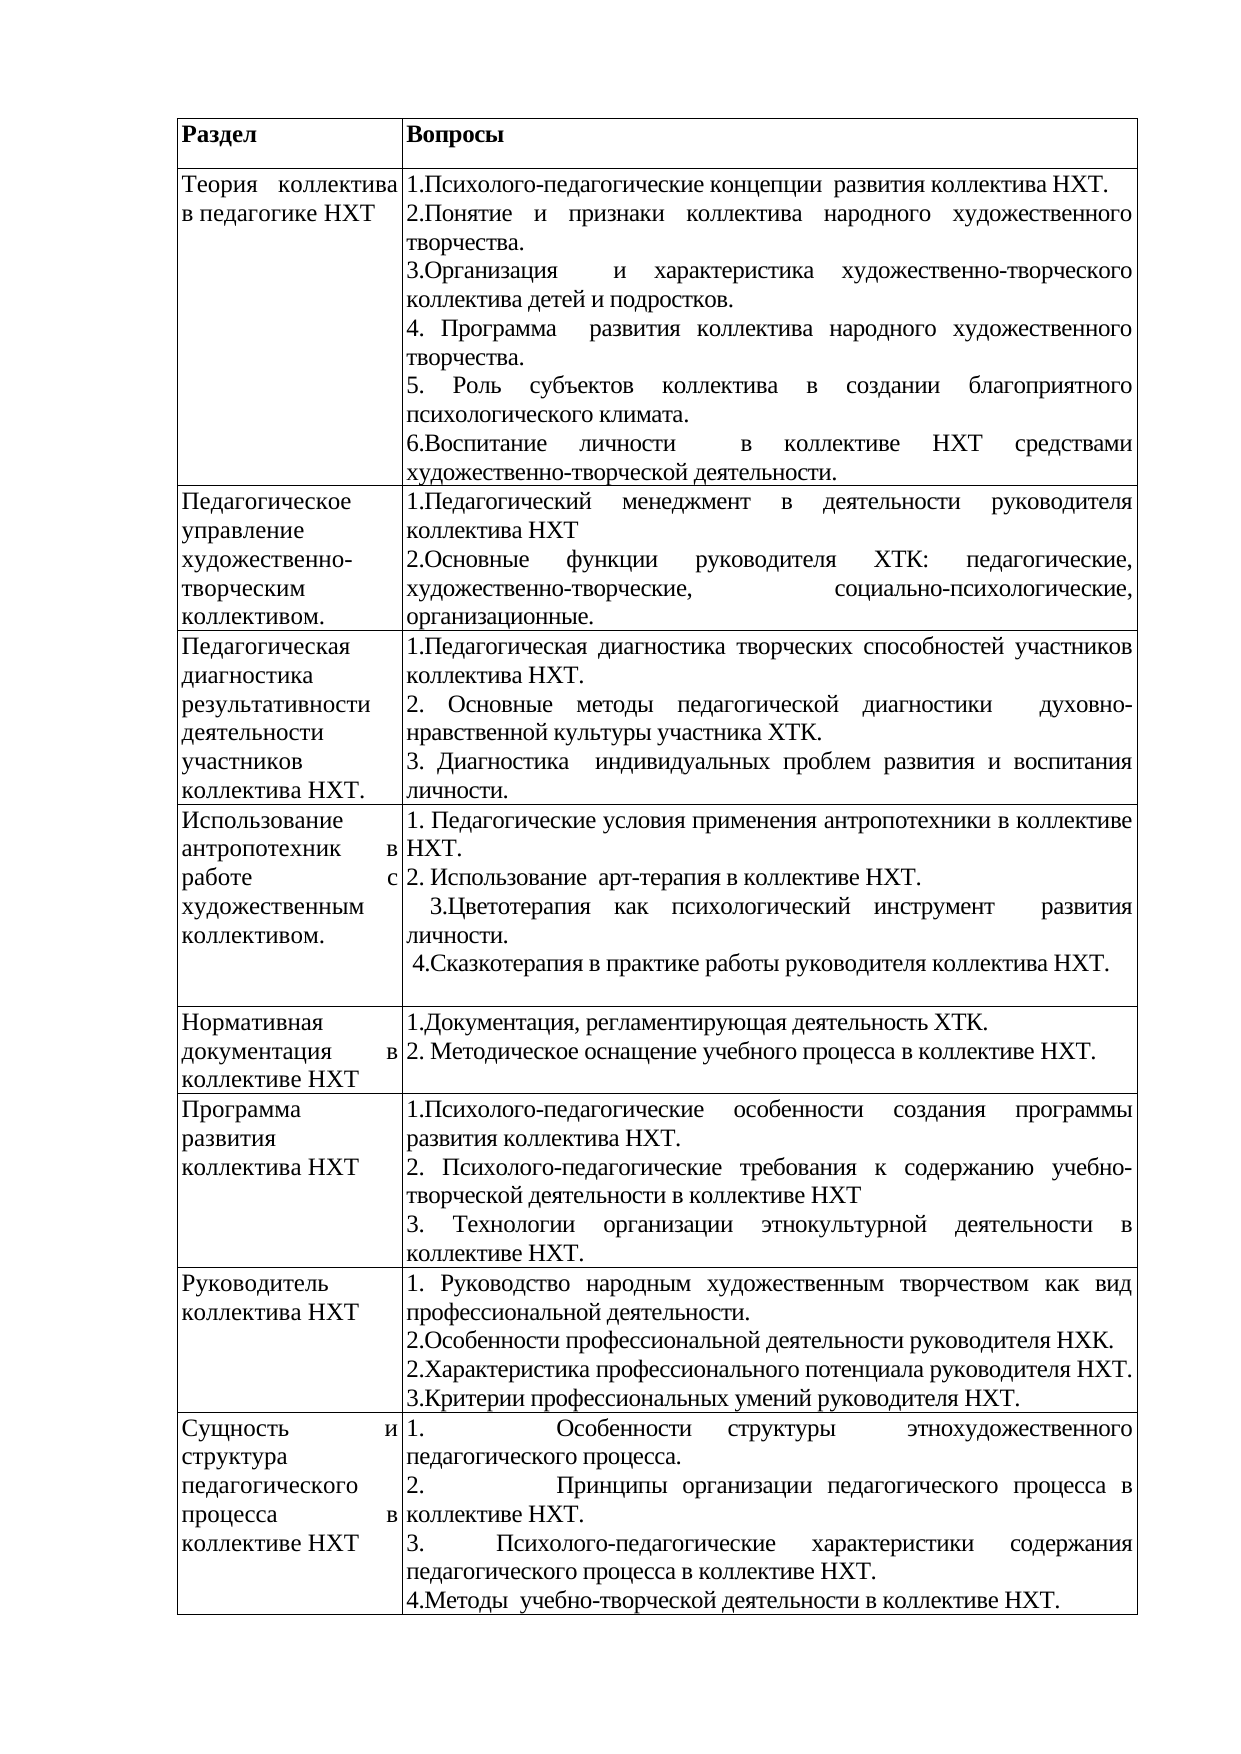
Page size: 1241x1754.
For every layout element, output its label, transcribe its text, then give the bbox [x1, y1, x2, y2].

table_cell Использование антропотехник в работе с художественным коллективом. [178, 805, 402, 1006]
table_cell Программа развития коллектива НХТ [178, 1094, 402, 1267]
table_cell 1.Документация, регламентирующая деятельность ХТК. 2. Методическое оснащение учебного процесса в коллективе НХТ. [403, 1007, 1137, 1093]
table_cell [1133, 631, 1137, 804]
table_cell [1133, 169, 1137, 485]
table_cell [178, 1413, 402, 1614]
table_header Вопросы [403, 119, 1137, 168]
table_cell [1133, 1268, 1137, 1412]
table_cell Руководитель коллектива НХТ [178, 1268, 402, 1412]
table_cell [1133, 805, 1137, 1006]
table_cell Педагогическая диагностика результативности деятельности участников коллектива НХТ. [178, 631, 402, 804]
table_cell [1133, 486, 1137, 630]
table_header Раздел [178, 119, 402, 168]
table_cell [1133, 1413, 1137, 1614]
table_cell Педагогическое управление художественно-творческим коллективом. [178, 486, 402, 630]
table_cell Нормативная документация в коллективе НХТ [178, 1007, 402, 1093]
table_cell Теория коллектива в педагогике НХТ [178, 169, 402, 485]
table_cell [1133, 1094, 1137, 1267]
